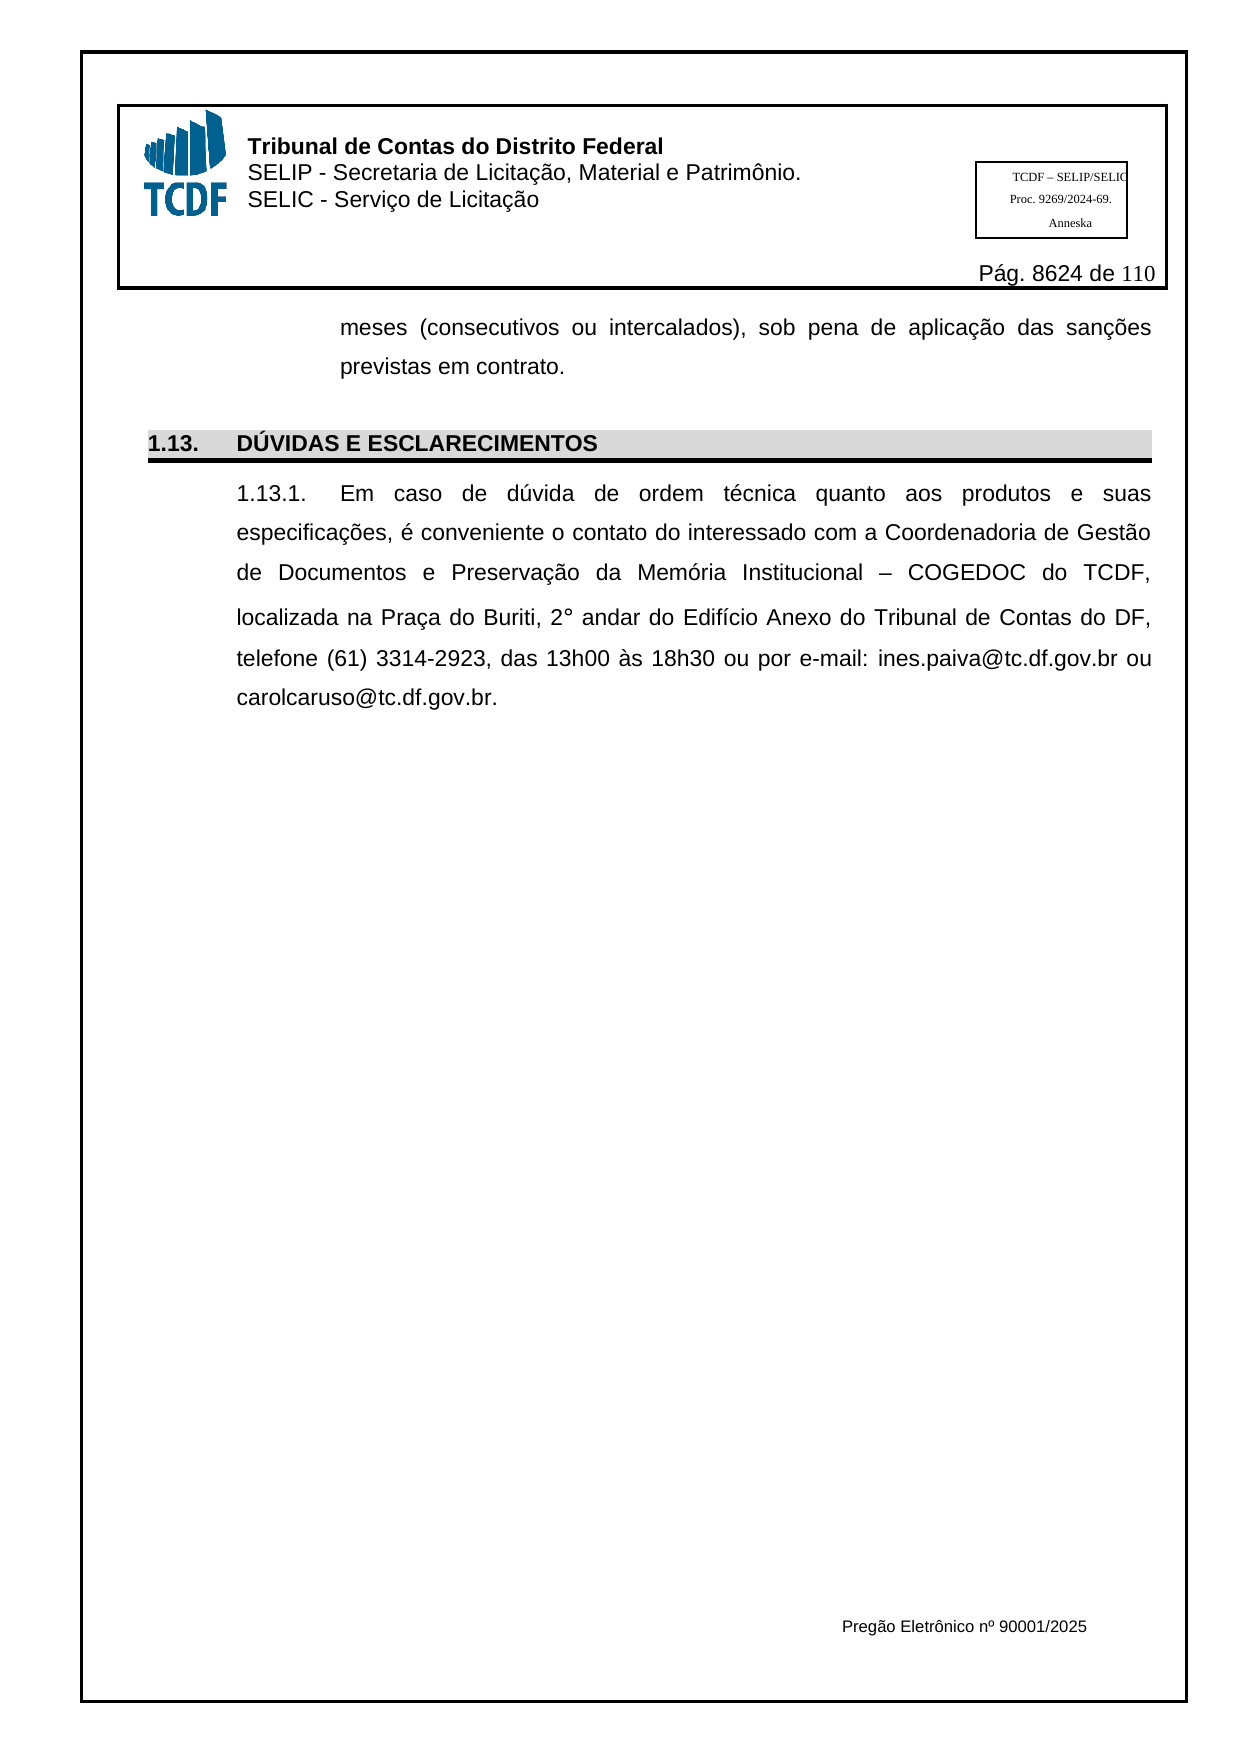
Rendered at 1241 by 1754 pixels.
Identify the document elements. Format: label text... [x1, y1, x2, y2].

picture [129, 107, 241, 218]
list DÚVIDAS E ESCLARECIMENTOS [148, 430, 1152, 458]
list Em caso de dúvida de ordem técnica quanto aos produtos e suas especificações, é conveniente o contato do interessado com a Coordenadoria de Gestão de Documentos e Preservação da Memória Institucional – COGEDOC do TCDF, localizada na Praça do Buriti, 2° andar do Edifício Anexo do Tribunal de Contas do DF, telefone (61) 3314-2923, das 13h00 às 18h30 ou por e-mail: ines.paiva@tc.df.gov.br ou carolcaruso@tc.df.gov.br. [236, 479, 1152, 711]
